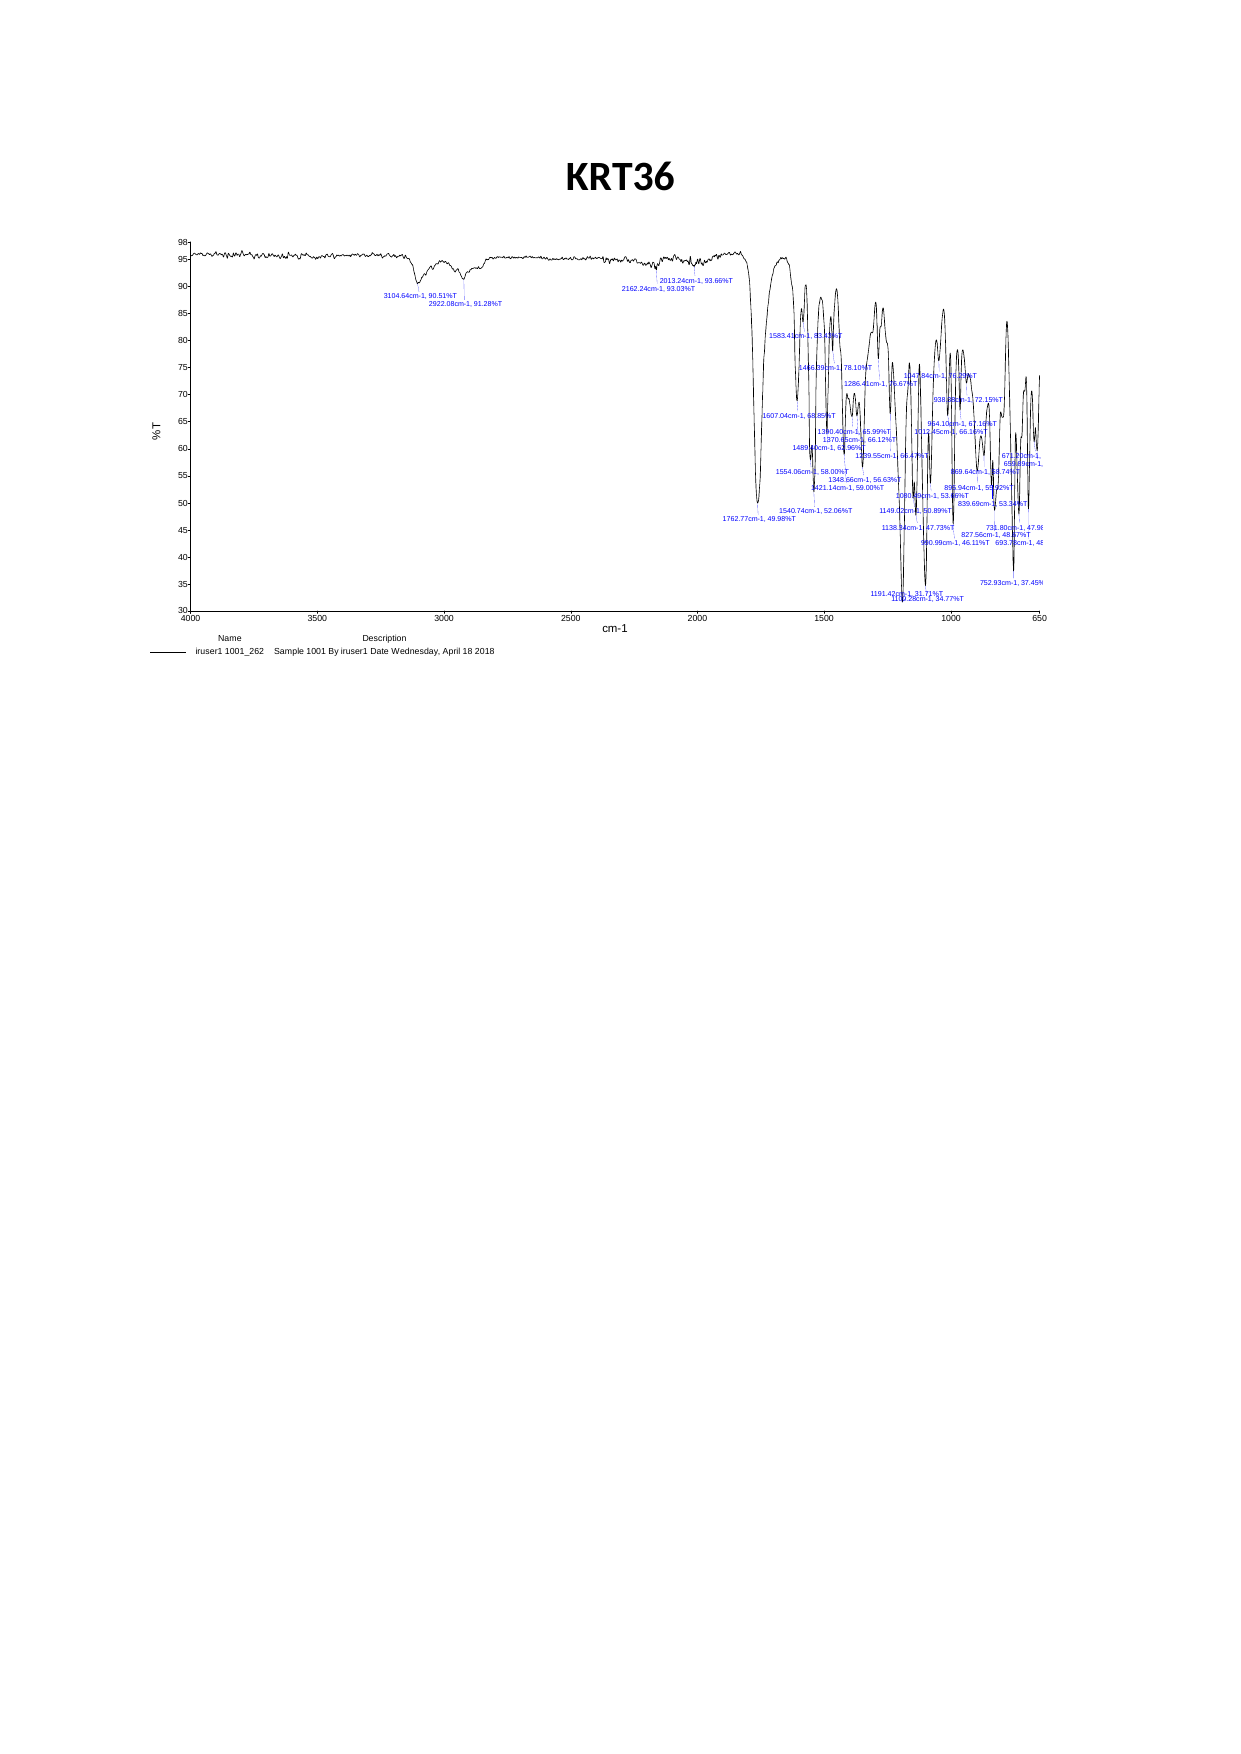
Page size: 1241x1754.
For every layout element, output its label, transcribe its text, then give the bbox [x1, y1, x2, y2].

text KRT36 [150, 150, 1090, 201]
